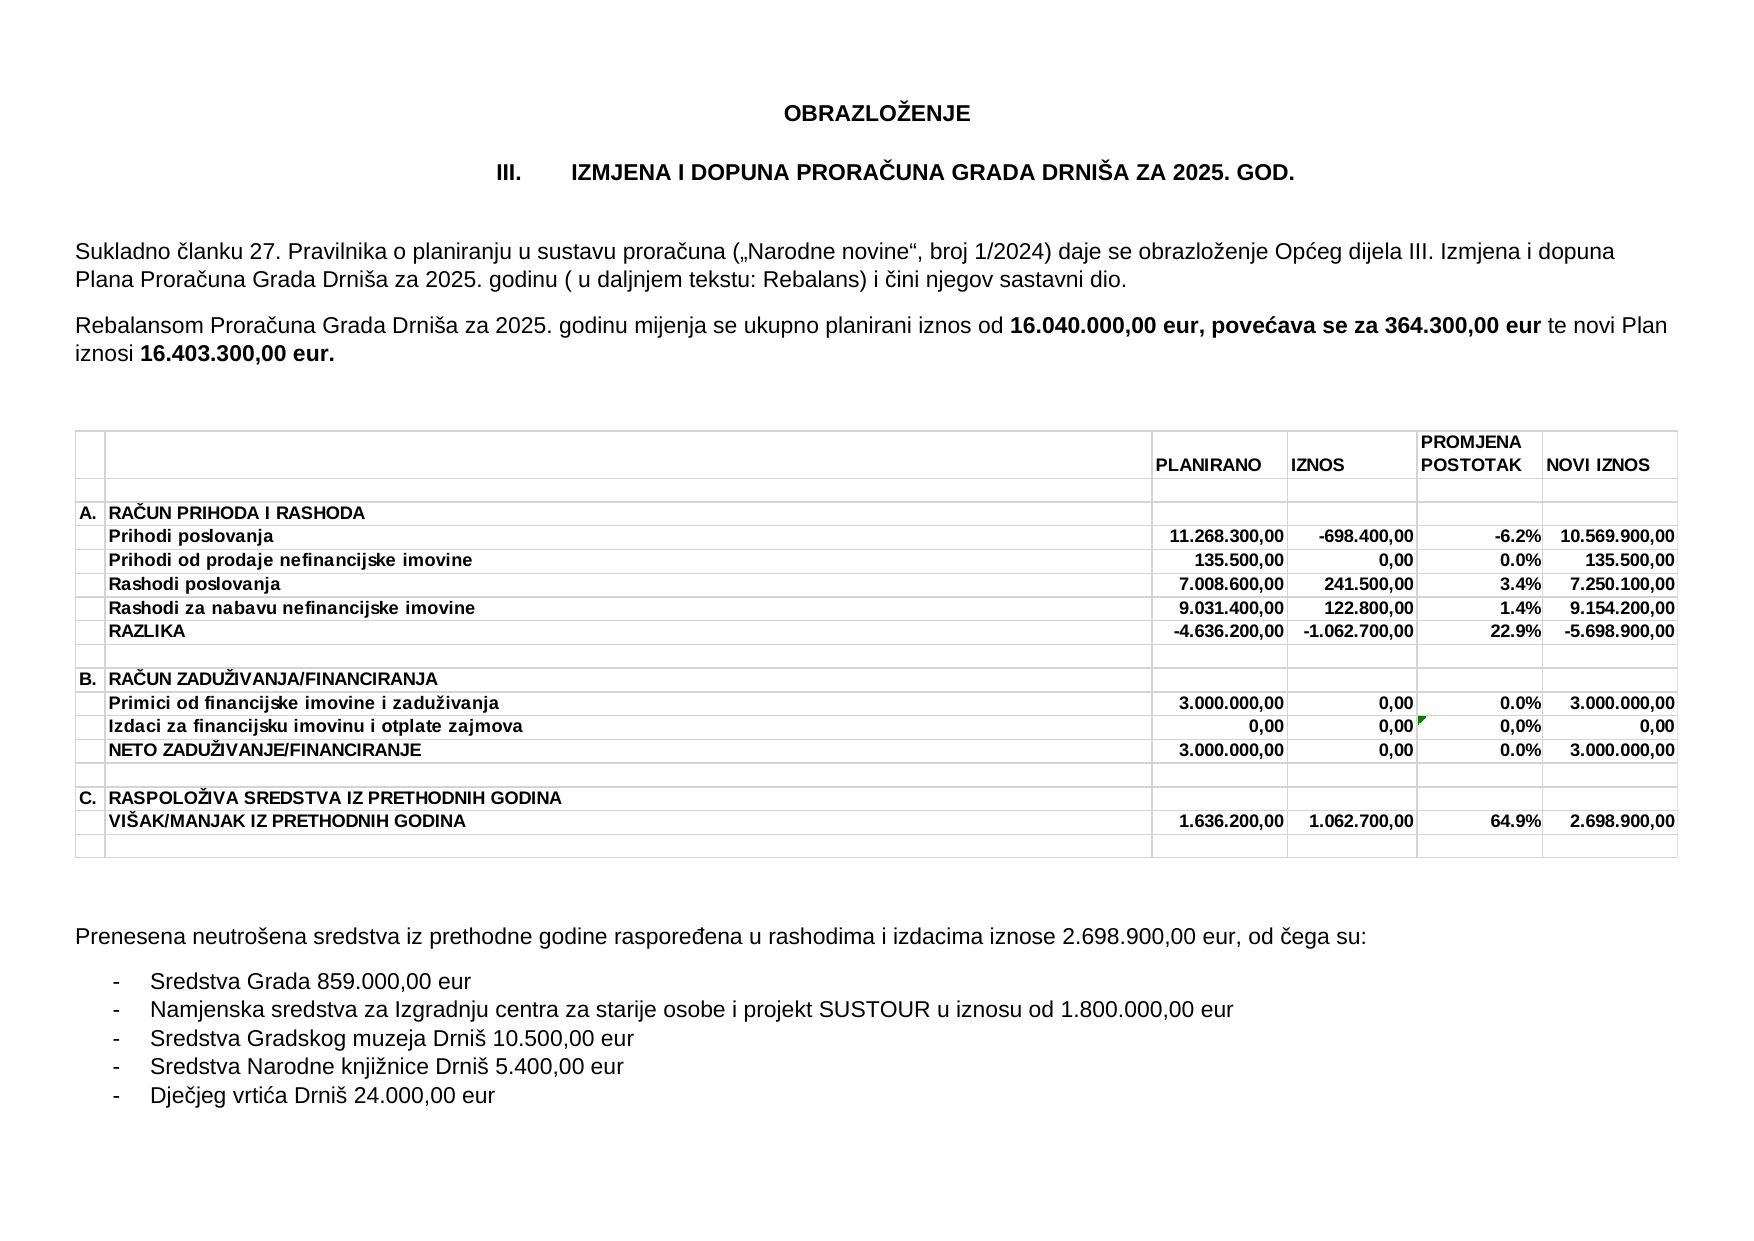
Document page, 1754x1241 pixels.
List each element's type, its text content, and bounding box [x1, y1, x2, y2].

list Sredstva Grada 859.000,00 eur [112, 968, 1679, 994]
list Namjenska sredstva za Izgradnju centra za starije osobe i projekt SUSTOUR u iznosu od 1.800.000,00 eur [112, 996, 1679, 1023]
list Sredstva Gradskog muzeja Drniš 10.500,00 eur [112, 1025, 1679, 1051]
text Sukladno članku 27. Pravilnika o planiranju u sustavu proračuna („Narodne novine“, broj 1/2024) daje se obrazloženje Općeg dijela III. Izmjena i dopuna Plana Proračuna Grada Drniša za 2025. godinu ( u daljnjem tekstu: Rebalans) i čini njegov sastavni dio. [75, 238, 1679, 293]
text Prenesena neutrošena sredstva iz prethodne godine raspoređena u rashodima i izdacima iznose 2.698.900,00 eur, od čega su: [75, 923, 1679, 949]
text Rebalansom Proračuna Grada Drniša za 2025. godinu mijenja se ukupno planirani iznos od 16.040.000,00 eur, povećava se za 364.300,00 eur te novi Plan iznosi 16.403.300,00 eur. [75, 312, 1679, 366]
list Sredstva Narodne knjižnice Drniš 5.400,00 eur [112, 1053, 1679, 1079]
list Dječjeg vrtića Drniš 24.000,00 eur [112, 1082, 1679, 1108]
subtitle OBRAZLOŽENJE [75, 100, 1679, 126]
list IZMJENA I DOPUNA PRORAČUNA GRADA DRNIŠA ZA 2025. GOD. [112, 159, 1679, 185]
